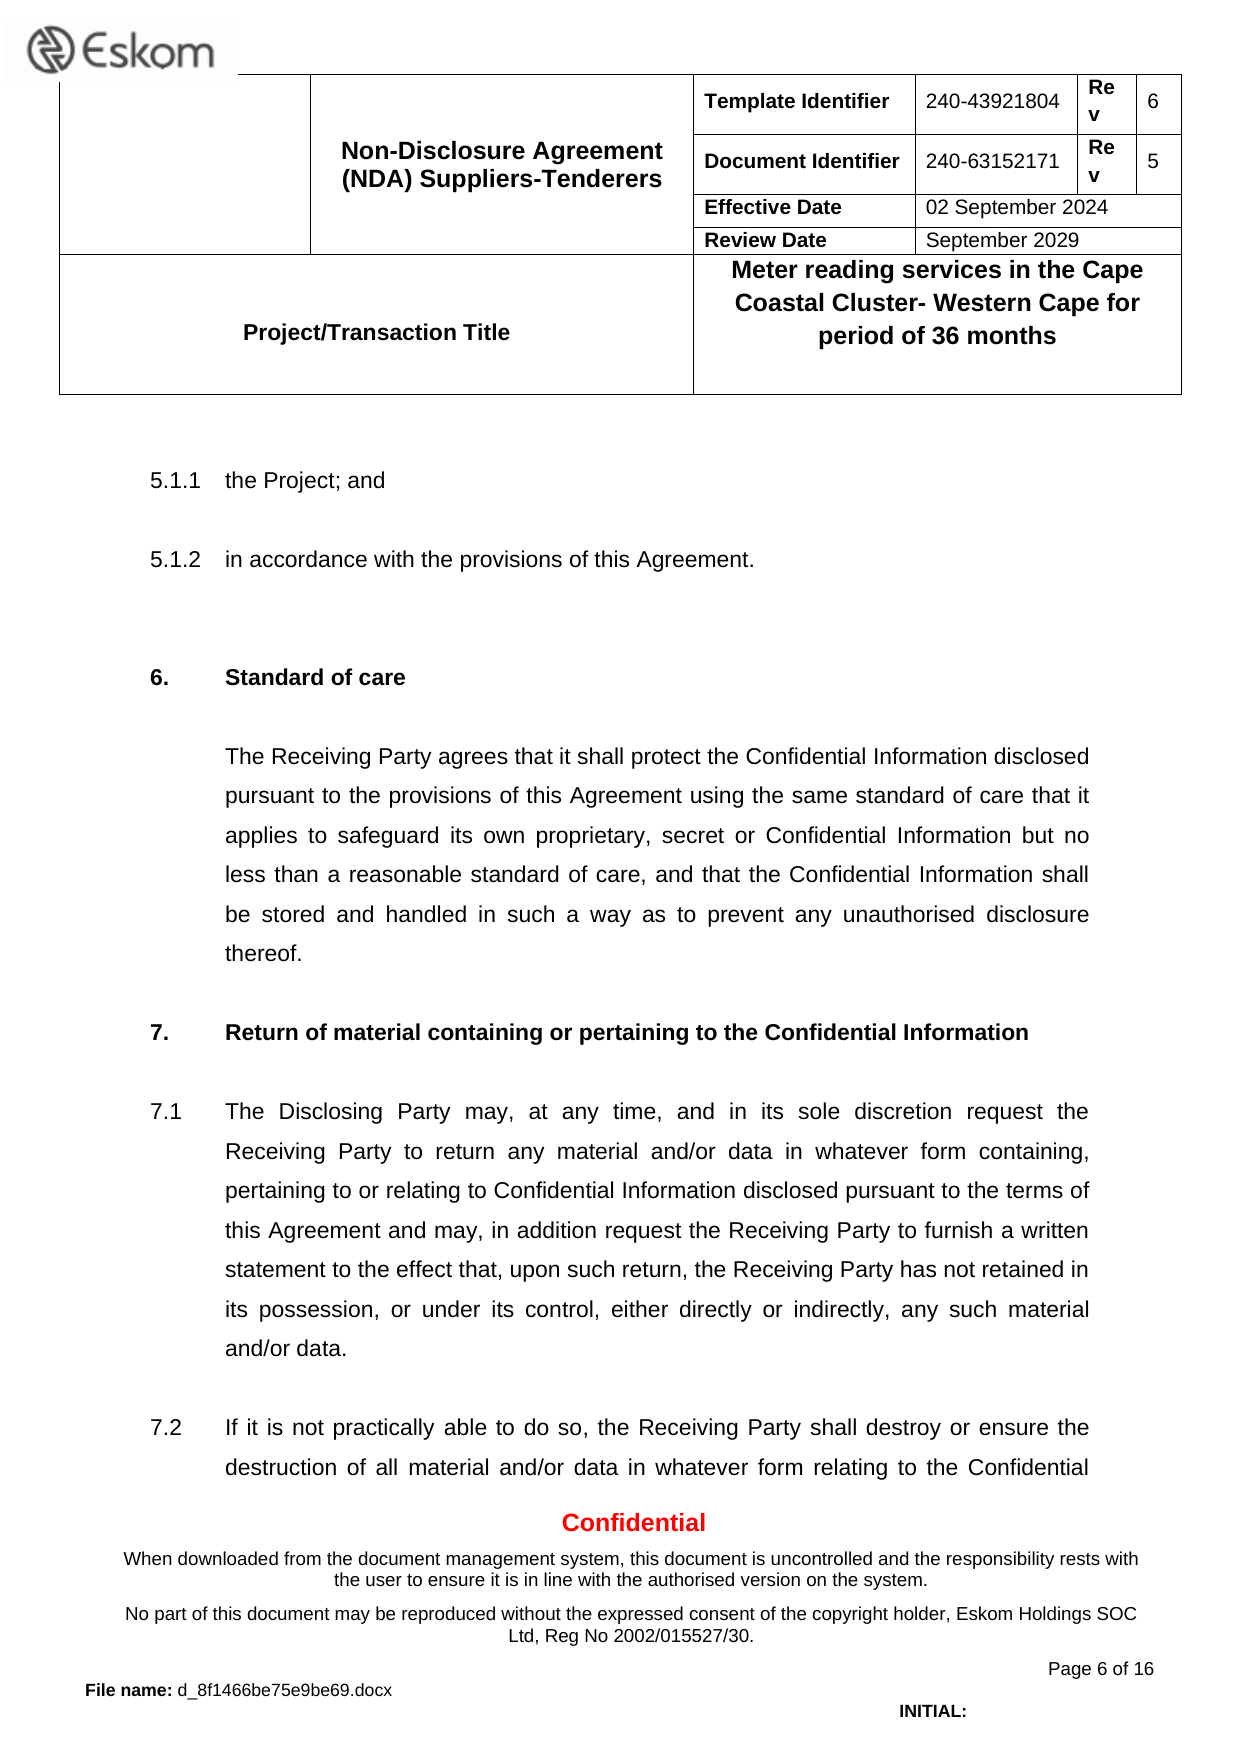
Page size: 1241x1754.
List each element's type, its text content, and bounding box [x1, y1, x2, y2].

text The Receiving Party agrees that it shall protect the Confidential Information disclosed pursuant to the provisions of this Agreement using the same standard of care that it applies to safeguard its own proprietary, secret or Confidential Information but no less than a reasonable standard of care, and that the Confidential Information shall be stored and handled in such a way as to prevent any unauthorised disclosure thereof. [150, 743, 1090, 967]
text 7. Return of material containing or pertaining to the Confidential Information [150, 1019, 1090, 1046]
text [150, 1414, 1090, 1480]
text 5.1.1 the Project; and [150, 467, 1090, 493]
text 6. Standard of care [150, 664, 1090, 690]
text 5.1.2 in accordance with the provisions of this Agreement. [150, 546, 1090, 572]
text 7.1 The Disclosing Party may, at any time, and in its sole discretion request the Receiving Party to return any material and/or data in whatever form containing, pertaining to or relating to Confidential Information disclosed pursuant to the terms of this Agreement and may, in addition request the Receiving Party to furnish a written statement to the effect that, upon such return, the Receiving Party has not retained in its possession, or under its control, either directly or indirectly, any such material and/or data. [150, 1098, 1090, 1362]
